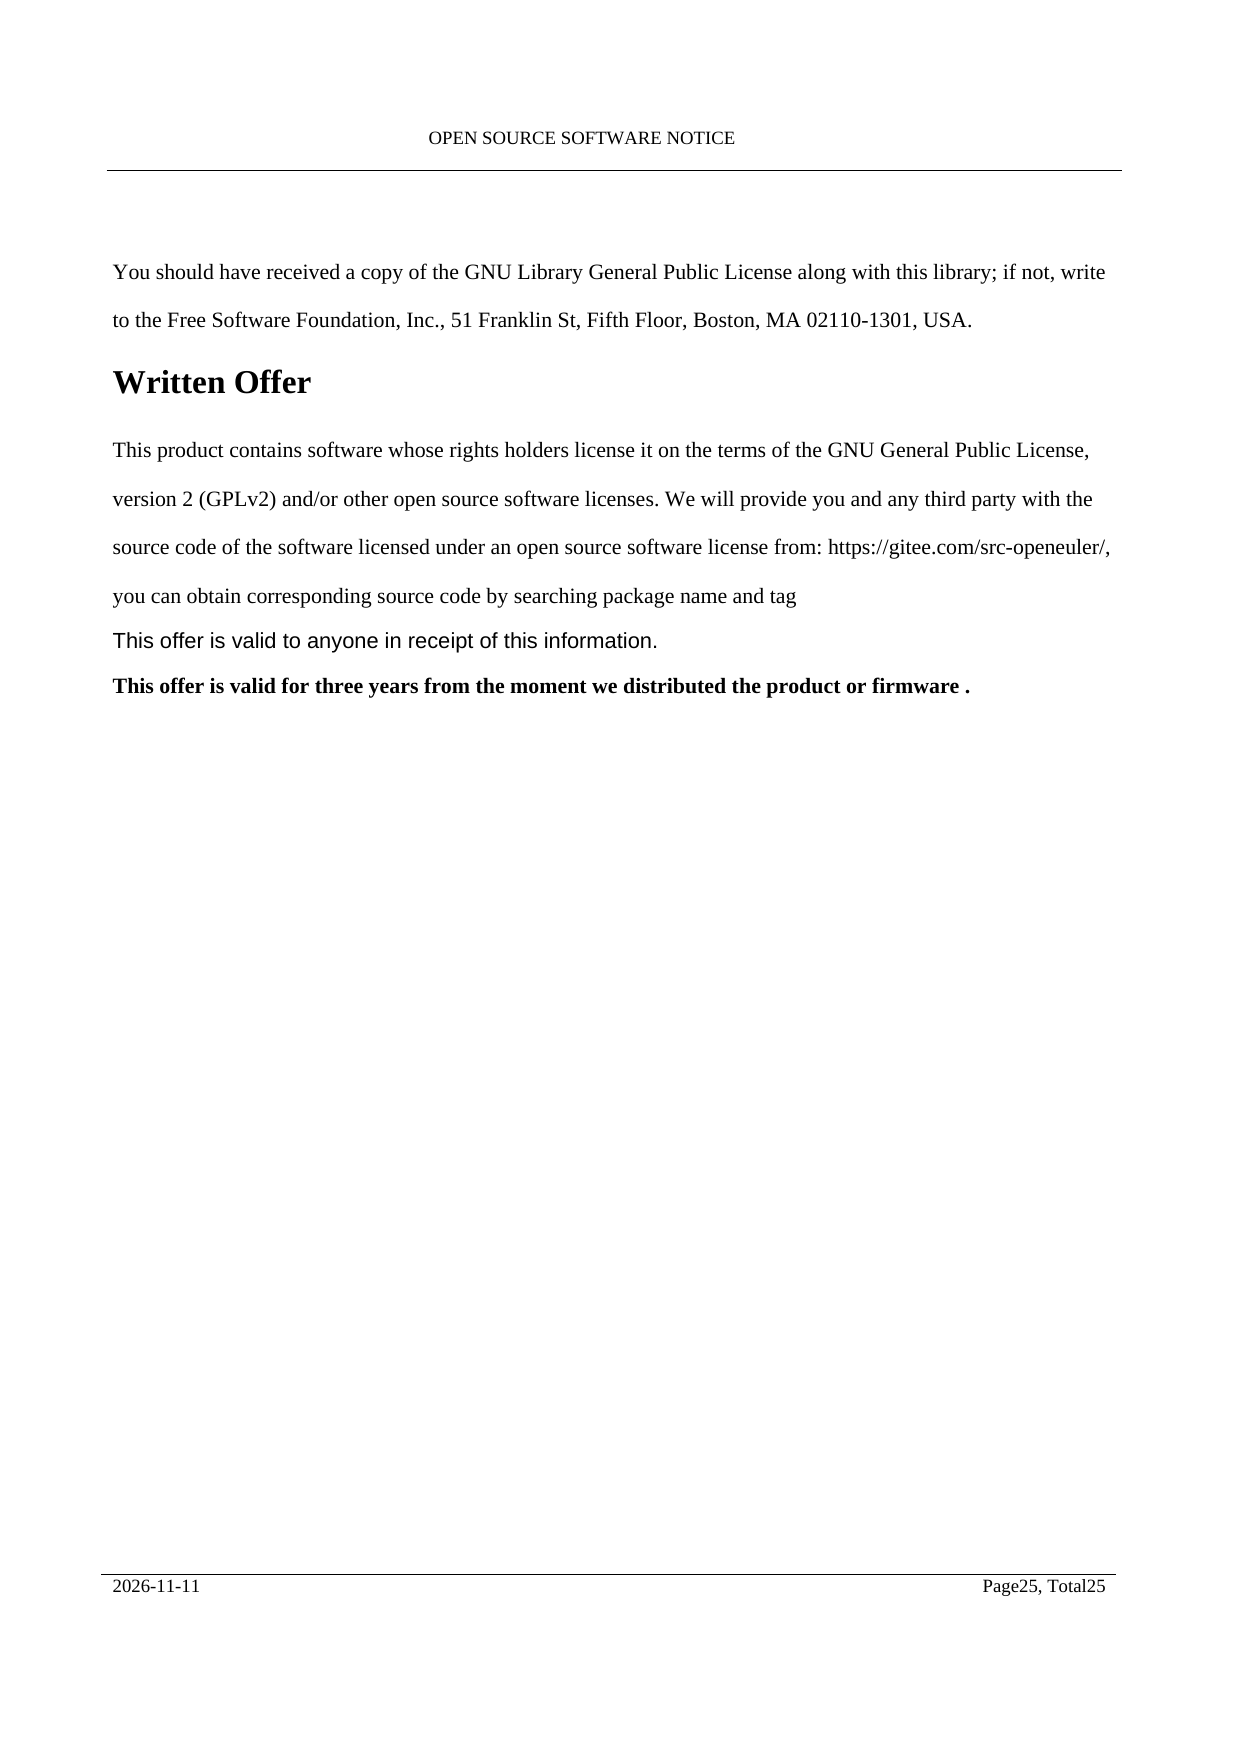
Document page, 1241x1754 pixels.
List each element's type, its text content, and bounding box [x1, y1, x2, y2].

text This offer is valid to anyone in receipt of this information. [112, 624, 1128, 657]
text This product contains software whose rights holders license it on the terms of the GNU General Public License, version 2 (GPLv2) and/or other open source software licenses. We will provide you and any third party with the source code of the software licensed under an open source software license from: https://gitee.com/src-openeuler/, you can obtain corresponding source code by searching package name and tag [112, 433, 1128, 612]
text Written Offer [112, 349, 1128, 414]
text This offer is valid for three years from the moment we distributed the product or firmware . [112, 669, 1128, 702]
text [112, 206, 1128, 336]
